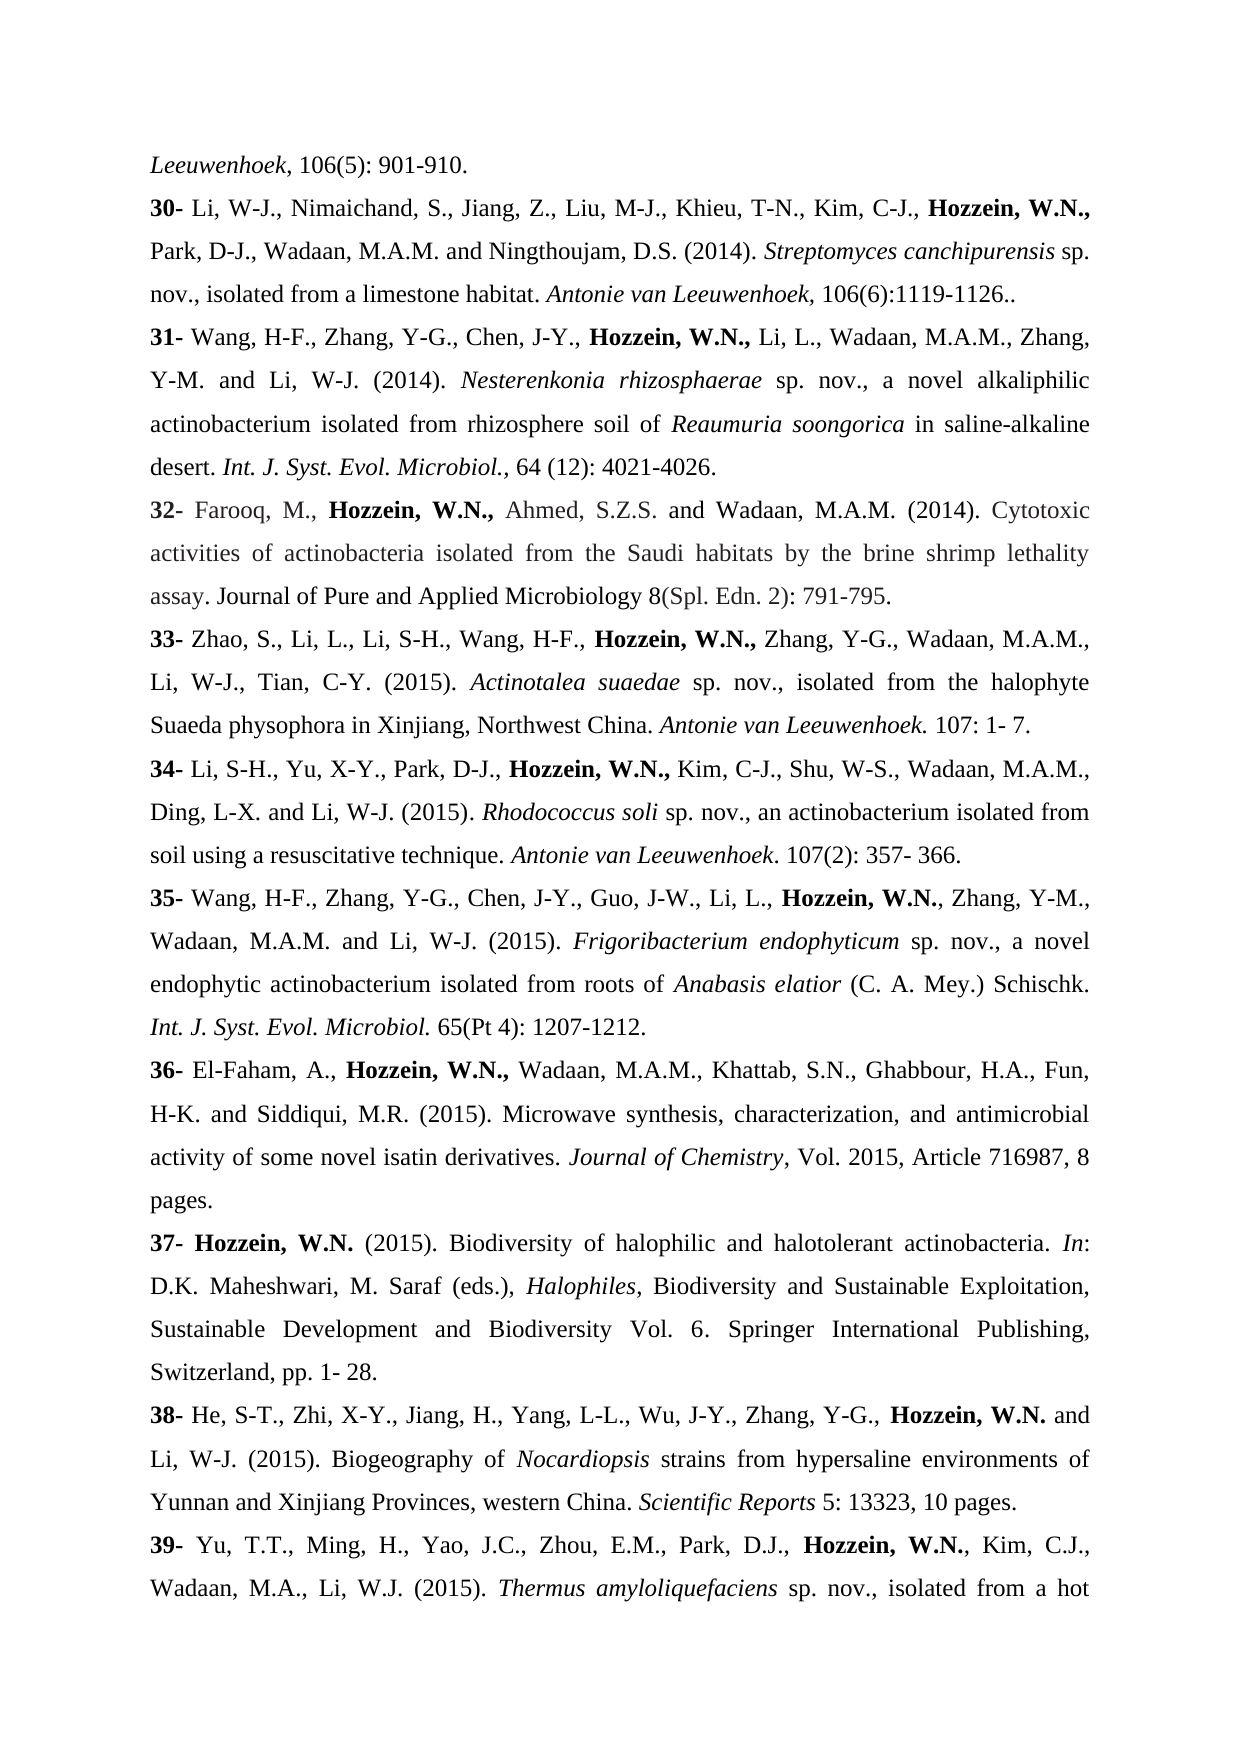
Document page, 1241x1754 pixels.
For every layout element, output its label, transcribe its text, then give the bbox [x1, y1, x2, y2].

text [150, 1530, 1090, 1602]
text 37- Hozzein, W.N. (2015). Biodiversity of halophilic and halotolerant actinobacteria. In: D.K. Maheshwari, M. Saraf (eds.), Halophiles, Biodiversity and Sustainable Exploitation, Sustainable Development and Biodiversity Vol. 6. Springer International Publishing, Switzerland, pp. 1- 28. [150, 1228, 1090, 1386]
text 32- Farooq, M., Hozzein, W.N., Ahmed, S.Z.S. and Wadaan, M.A.M. (2014). Cytotoxic activities of actinobacteria isolated from the Saudi habitats by the brine shrimp lethality assay. Journal of Pure and Applied Microbiology 8(Spl. Edn. 2): 791-795. [150, 495, 1090, 610]
text 38- He, S-T., Zhi, X-Y., Jiang, H., Yang, L-L., Wu, J-Y., Zhang, Y-G., Hozzein, W.N. and Li, W-J. (2015). Biogeography of Nocardiopsis strains from hypersaline environments of Yunnan and Xinjiang Provinces, western China. Scientific Reports 5: 13323, 10 pages. [150, 1401, 1090, 1516]
text 34- Li, S-H., Yu, X-Y., Park, D-J., Hozzein, W.N., Kim, C-J., Shu, W-S., Wadaan, M.A.M., Ding, L-X. and Li, W-J. (2015). Rhodococcus soli sp. nov., an actinobacterium isolated from soil using a resuscitative technique. Antonie van Leeuwenhoek. 107(2): 357- 366. [150, 754, 1090, 869]
text 30- Li, W-J., Nimaichand, S., Jiang, Z., Liu, M-J., Khieu, T-N., Kim, C-J., Hozzein, W.N., Park, D-J., Wadaan, M.A.M. and Ningthoujam, D.S. (2014). Streptomyces canchipurensis sp. nov., isolated from a limestone habitat. Antonie van Leeuwenhoek, 106(6):1119-1126.. [150, 193, 1090, 308]
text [150, 150, 1090, 179]
text 33- Zhao, S., Li, L., Li, S-H., Wang, H-F., Hozzein, W.N., Zhang, Y-G., Wadaan, M.A.M., Li, W-J., Tian, C-Y. (2015). Actinotalea suaedae sp. nov., isolated from the halophyte Suaeda physophora in Xinjiang, Northwest China. Antonie van Leeuwenhoek. 107: 1- 7. [150, 624, 1090, 739]
text 31- Wang, H-F., Zhang, Y-G., Chen, J-Y., Hozzein, W.N., Li, L., Wadaan, M.A.M., Zhang, Y-M. and Li, W-J. (2014). Nesterenkonia rhizosphaerae sp. nov., a novel alkaliphilic actinobacterium isolated from rhizosphere soil of Reaumuria soongorica in saline-alkaline desert. Int. J. Syst. Evol. Microbiol., 64 (12): 4021-4026. [150, 322, 1090, 481]
text 36- El-Faham, A., Hozzein, W.N., Wadaan, M.A.M., Khattab, S.N., Ghabbour, H.A., Fun, H-K. and Siddiqui, M.R. (2015). Microwave synthesis, characterization, and antimicrobial activity of some novel isatin derivatives. Journal of Chemistry, Vol. 2015, Article 716987, 8 pages. [150, 1056, 1090, 1214]
text 35- Wang, H-F., Zhang, Y-G., Chen, J-Y., Guo, J-W., Li, L., Hozzein, W.N., Zhang, Y-M., Wadaan, M.A.M. and Li, W-J. (2015). Frigoribacterium endophyticum sp. nov., a novel endophytic actinobacterium isolated from roots of Anabasis elatior (C. A. Mey.) Schischk. Int. J. Syst. Evol. Microbiol. 65(Pt 4): 1207-1212. [150, 883, 1090, 1041]
